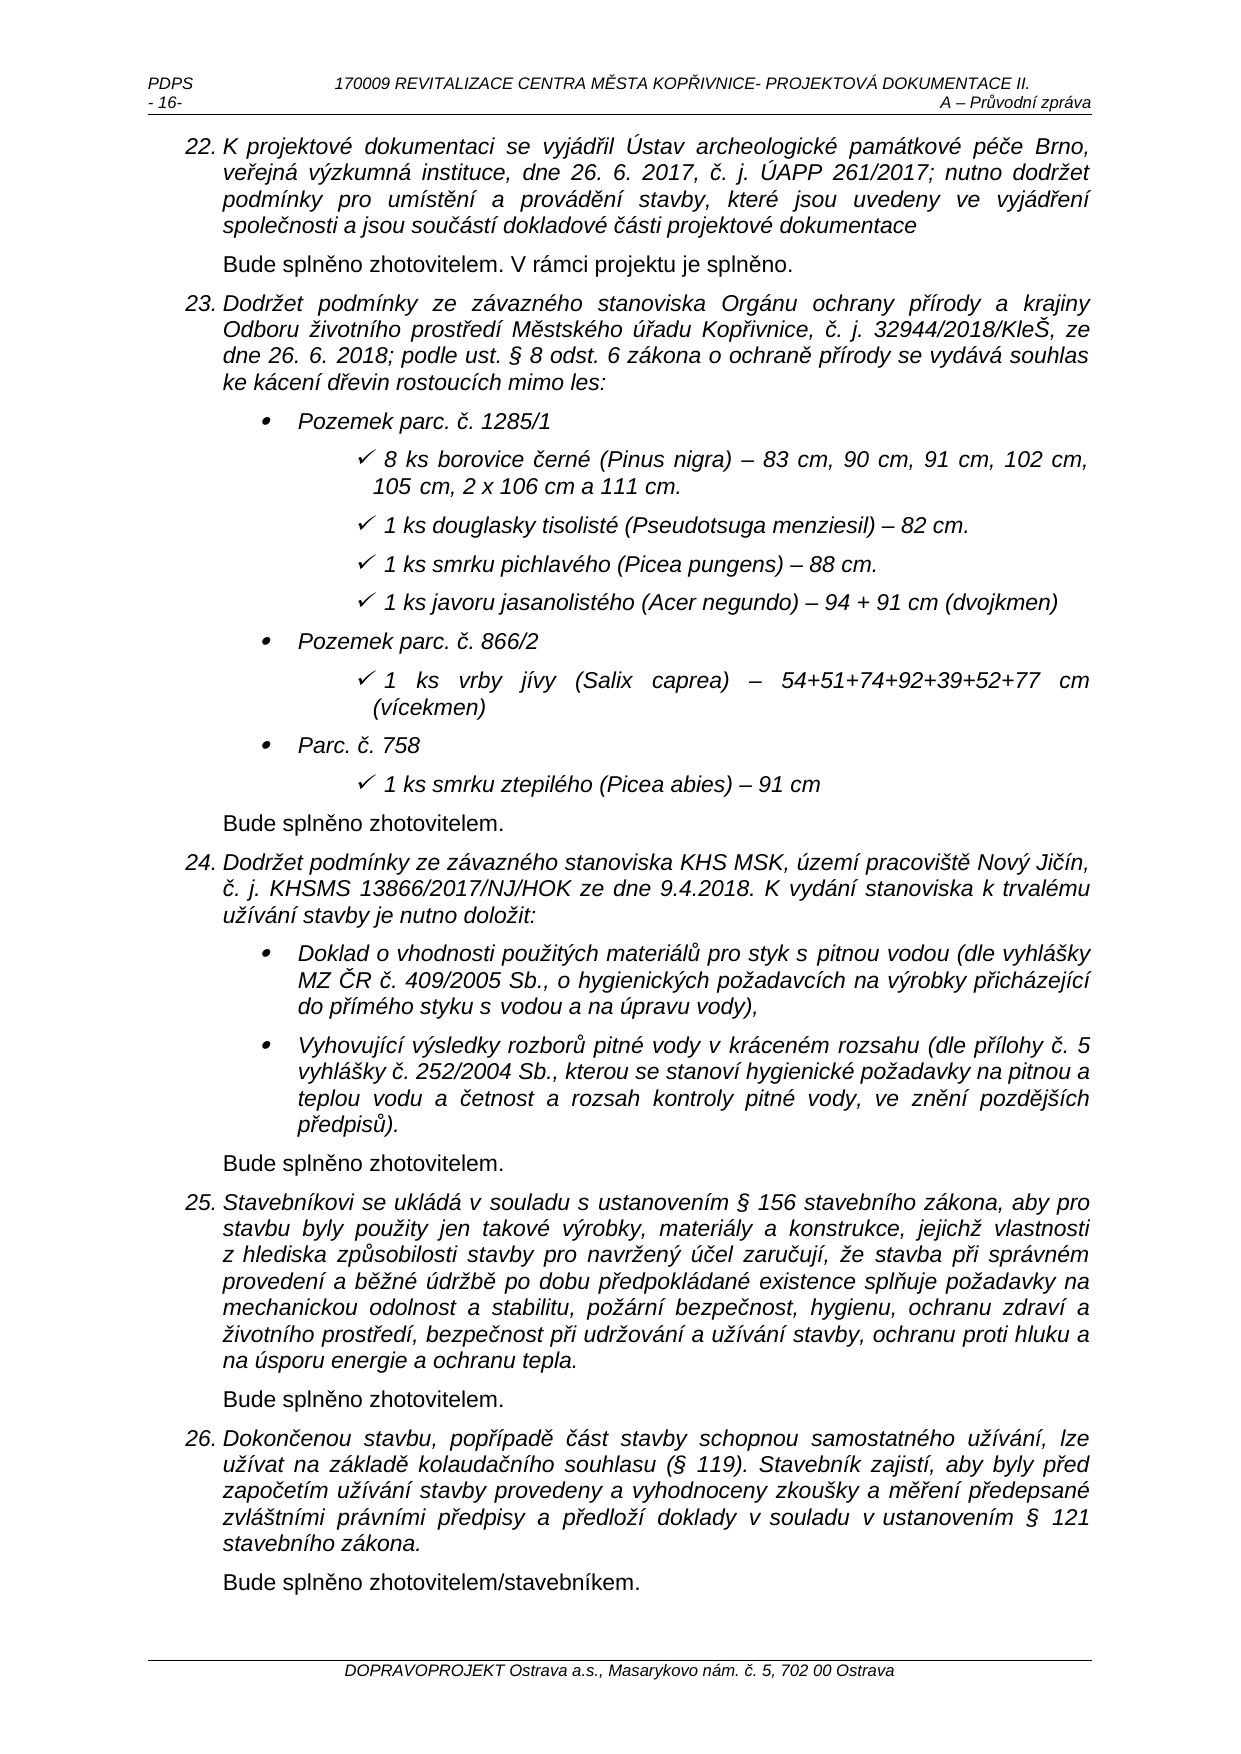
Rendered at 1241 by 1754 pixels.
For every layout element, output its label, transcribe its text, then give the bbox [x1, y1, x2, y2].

list Dodržet podmínky ze závazného stanoviska Orgánu ochrany přírody a krajiny Odboru životního prostředí Městského úřadu Kopřivnice, č. j. 32944/2018/KleŠ, ze dne 26. 6. 2018; podle ust. § 8 odst. 6 zákona o ochraně přírody se vydává souhlas ke kácení dřevin rostoucích mimo les: [185, 290, 1092, 395]
list 1 ks javoru jasanolistého (Acer negundo) – 94 + 91 cm (dvojkmen) [354, 589, 1092, 616]
list Stavebníkovi se ukládá v souladu s ustanovením § 156 stavebního zákona, aby pro stavbu byly použity jen takové výrobky, materiály a konstrukce, jejichž vlastnosti z hlediska způsobilosti stavby pro navržený účel zaručují, že stavba při správném provedení a běžné údržbě po dobu předpokládané existence splňuje požadavky na mechanickou odolnost a stabilitu, požární bezpečnost, hygienu, ochranu zdraví a životního prostředí, bezpečnost při udržování a užívání stavby, ochranu proti hluku a na úsporu energie a ochranu tepla. [185, 1189, 1092, 1373]
list Bude splněno zhotovitelem. [223, 1150, 1092, 1176]
list 1 ks smrku ztepilého (Picea abies) – 91 cm [354, 771, 1092, 797]
list Doklad o vhodnosti použitých materiálů pro styk s pitnou vodou (dle vyhlášky MZ ČR č. 409/2005 Sb., o hygienických požadavcích na výrobky přicházející do přímého styku s vodou a na úpravu vody), [260, 940, 1092, 1019]
list Bude splněno zhotovitelem/stavebníkem. [223, 1569, 1092, 1595]
list 1 ks vrby jívy (Salix caprea) – 54+51+74+92+39+52+77 cm (vícekmen) [354, 667, 1092, 720]
list Bude splněno zhotovitelem. [223, 1386, 1092, 1412]
list Vyhovující výsledky rozborů pitné vody v kráceném rozsahu (dle přílohy č. 5 vyhlášky č. 252/2004 Sb., kterou se stanoví hygienické požadavky na pitnou a teplou vodu a četnost a rozsah kontroly pitné vody, ve znění pozdějších předpisů). [260, 1032, 1092, 1137]
list 1 ks douglasky tisolisté (Pseudotsuga menziesil) – 82 cm. [354, 512, 1092, 538]
list Dokončenou stavbu, popřípadě část stavby schopnou samostatného užívání, lze užívat na základě kolaudačního souhlasu (§ 119). Stavebník zajistí, aby byly před započetím užívání stavby provedeny a vyhodnoceny zkoušky a měření předepsané zvláštními právními předpisy a předloží doklady v souladu v ustanovením § 121 stavebního zákona. [185, 1424, 1092, 1556]
list Pozemek parc. č. 866/2 [260, 628, 1092, 654]
list Parc. č. 758 [260, 732, 1092, 759]
list Bude splněno zhotovitelem. [223, 810, 1092, 836]
list K projektové dokumentaci se vyjádřil Ústav archeologické památkové péče Brno, veřejná výzkumná instituce, dne 26. 6. 2017, č. j. ÚAPP 261/2017; nutno dodržet podmínky pro umístění a provádění stavby, které jsou uvedeny ve vyjádření společnosti a jsou součástí dokladové části projektové dokumentace [185, 133, 1092, 238]
list Bude splněno zhotovitelem. V rámci projektu je splněno. [223, 251, 1092, 277]
list 1 ks smrku pichlavého (Picea pungens) – 88 cm. [354, 551, 1092, 577]
list Dodržet podmínky ze závazného stanoviska KHS MSK, území pracoviště Nový Jičín, č. j. KHSMS 13866/2017/NJ/HOK ze dne 9.4.2018. K vydání stanoviska k trvalému užívání stavby je nutno doložit: [185, 849, 1092, 928]
list 8 ks borovice černé (Pinus nigra) – 83 cm, 90 cm, 91 cm, 102 cm, 105 cm, 2 x 106 cm a 111 cm. [354, 446, 1092, 499]
list Pozemek parc. č. 1285/1 [260, 408, 1092, 434]
